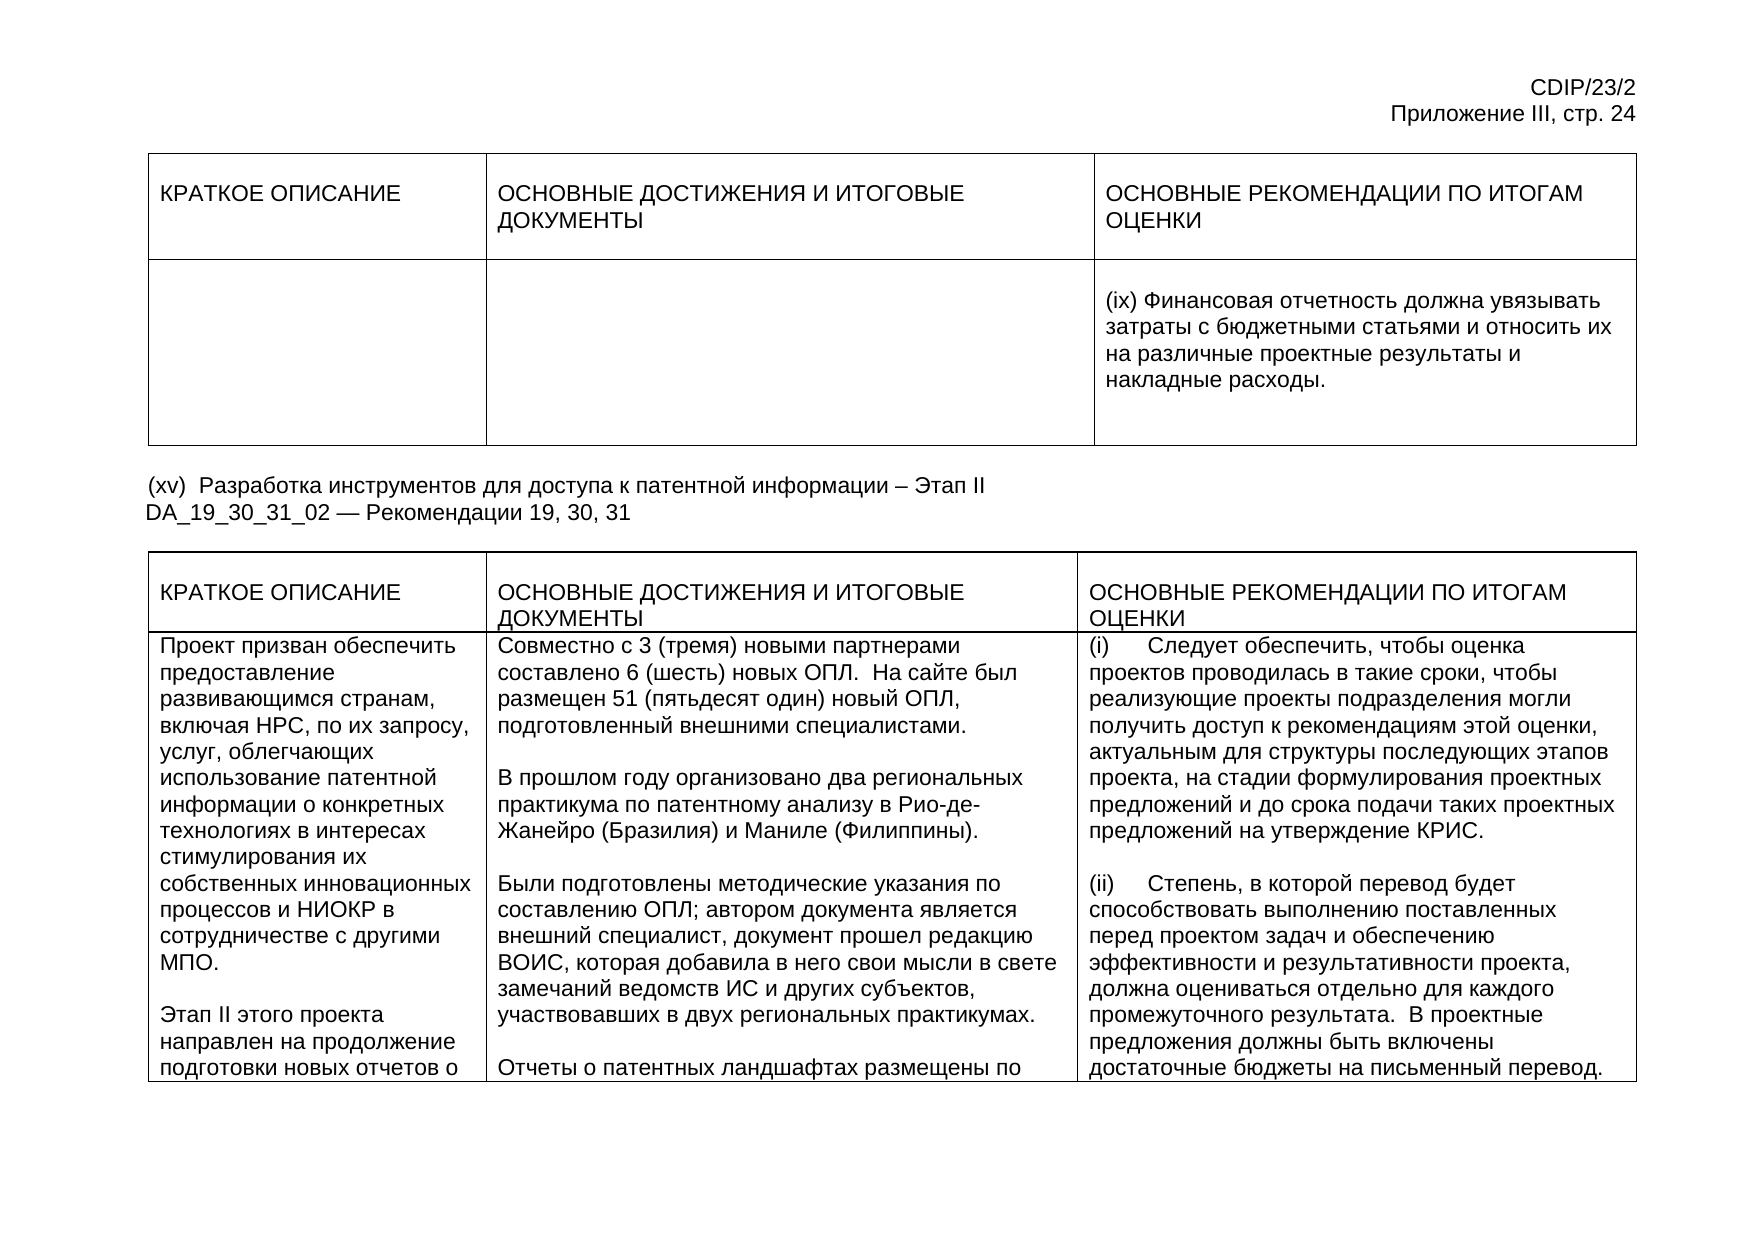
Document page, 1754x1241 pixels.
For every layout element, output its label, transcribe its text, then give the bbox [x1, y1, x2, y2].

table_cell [487, 633, 1077, 1081]
table_header КРАТКОЕ ОПИСАНИЕ [149, 553, 486, 631]
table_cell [1095, 260, 1636, 445]
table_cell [1078, 633, 1636, 1081]
table_header ОСНОВНЫЕ РЕКОМЕНДАЦИИ ПО ИТОГАМ ОЦЕНКИ [1095, 154, 1636, 259]
text (xv) Разработка инструментов для доступа к патентной информации – Этап II [148, 472, 1636, 499]
text DA_19_30_31_02 — Рекомендации 19, 30, 31 [139, 499, 1636, 525]
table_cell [487, 260, 1094, 445]
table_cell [149, 633, 486, 1081]
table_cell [149, 260, 486, 445]
table_header ОСНОВНЫЕ ДОСТИЖЕНИЯ И ИТОГОВЫЕ ДОКУМЕНТЫ [487, 154, 1094, 259]
table_header КРАТКОЕ ОПИСАНИЕ [149, 154, 486, 259]
table_header ОСНОВНЫЕ ДОСТИЖЕНИЯ И ИТОГОВЫЕ ДОКУМЕНТЫ [487, 553, 1077, 631]
table_header ОСНОВНЫЕ РЕКОМЕНДАЦИИ ПО ИТОГАМ ОЦЕНКИ [1078, 553, 1636, 631]
